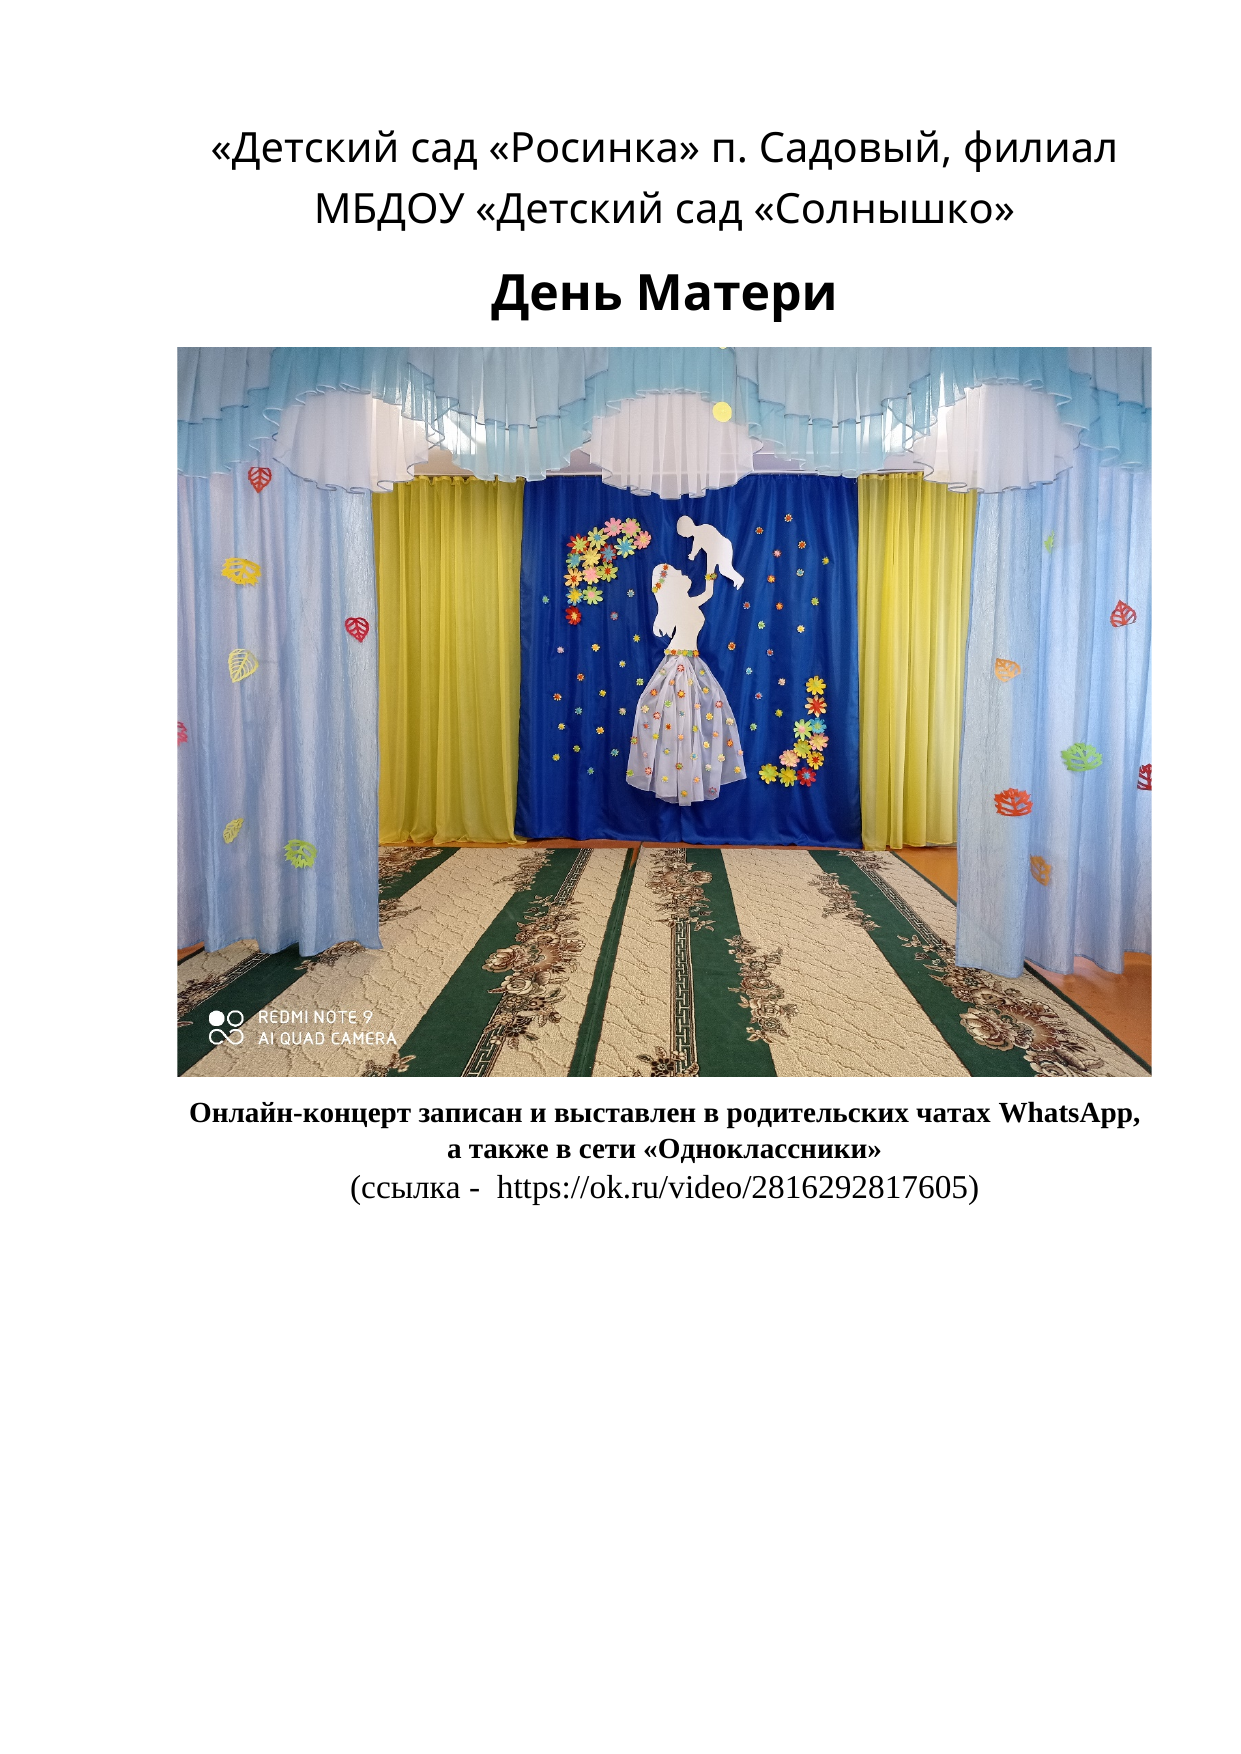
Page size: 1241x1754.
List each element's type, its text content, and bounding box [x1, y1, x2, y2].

text (ссылка - https://ok.ru/video/2816292817605) [177, 1167, 1152, 1206]
text а также в сети «Одноклассники» [177, 1131, 1152, 1165]
text «Детский сад «Росинка» п. Садовый, филиал МБДОУ «Детский сад «Солнышко» [177, 118, 1152, 236]
text Онлайн-концерт записан и выставлен в родительских чатах WhatsApp, [177, 1095, 1152, 1129]
picture [177, 347, 1152, 1077]
text День Матери [177, 257, 1152, 325]
